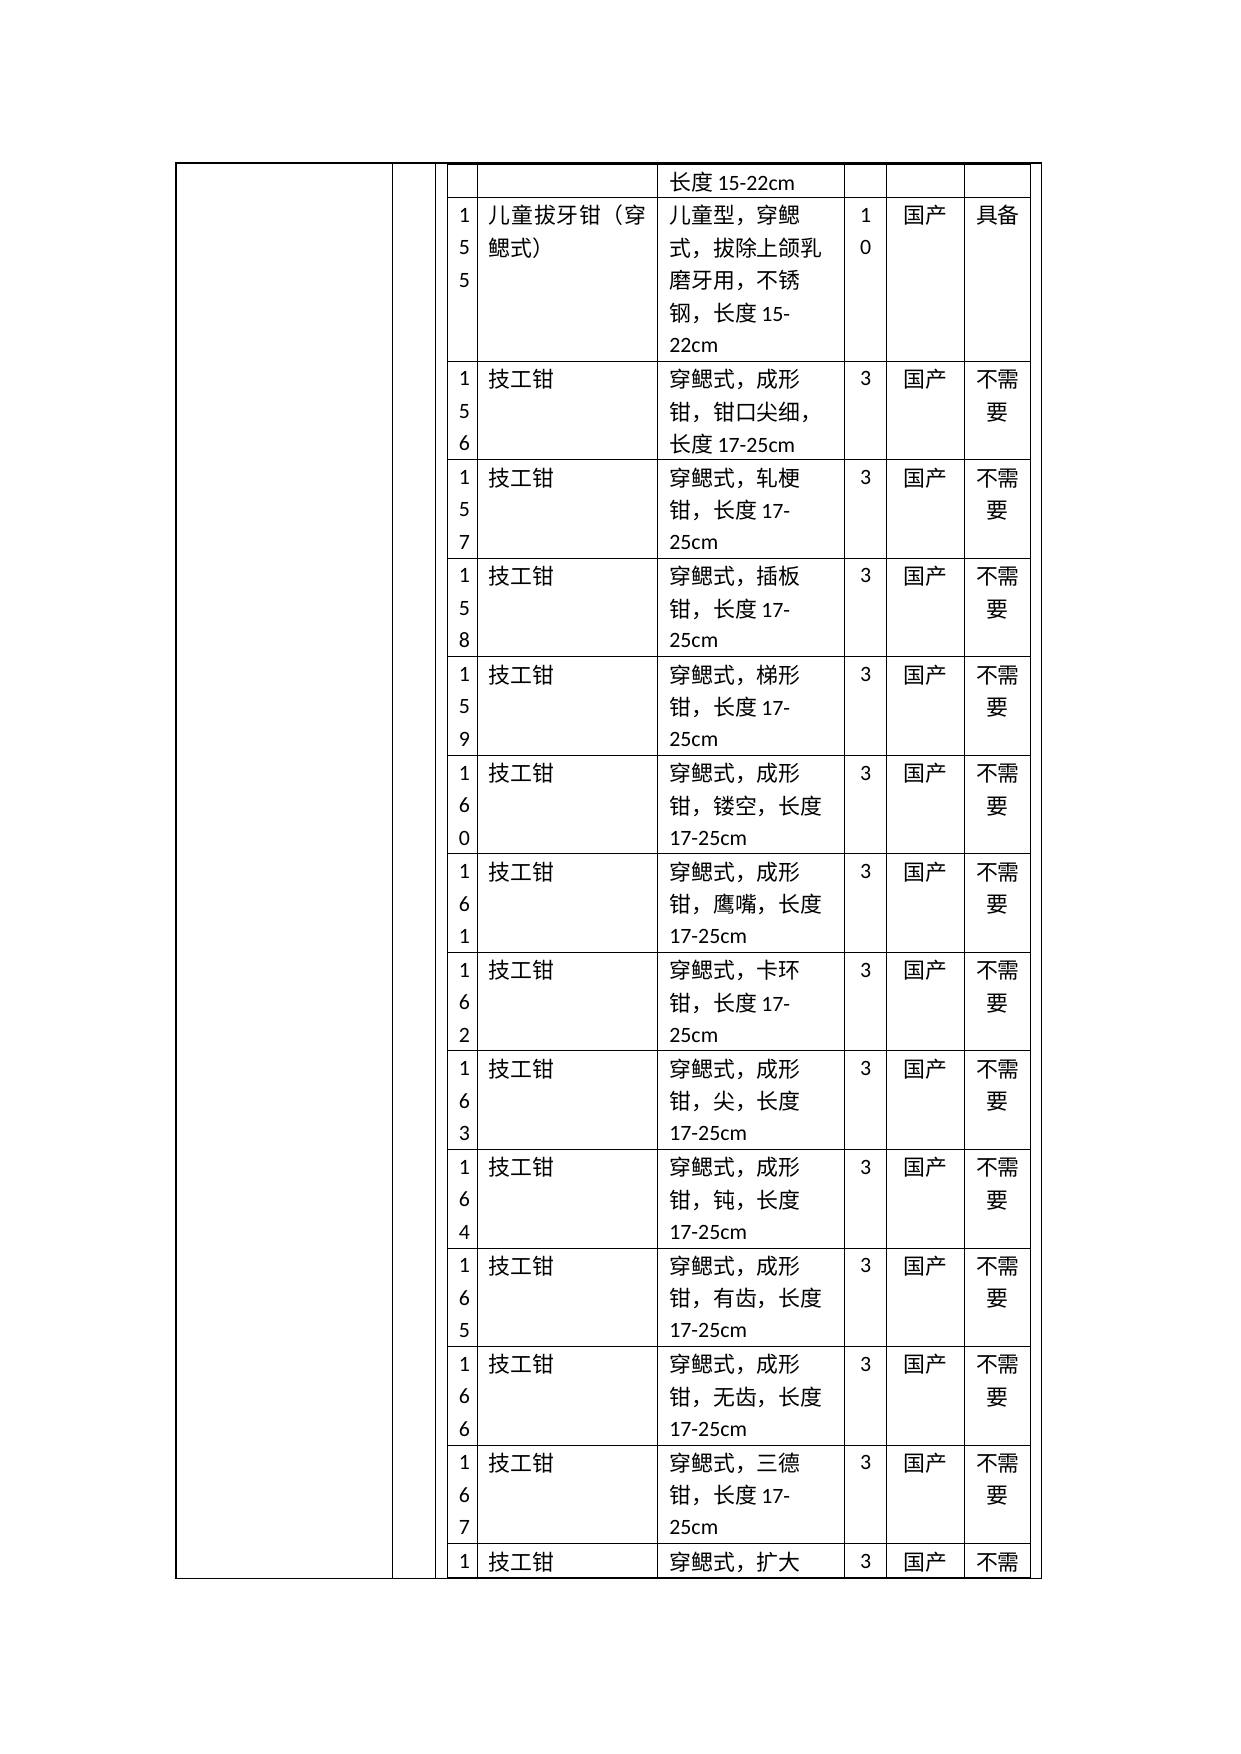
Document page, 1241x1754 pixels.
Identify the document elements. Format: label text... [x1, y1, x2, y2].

table_cell 数量单位：个 注：以上手术器械的材料均为不锈钢或医用高分子材料。 [658, 1347, 844, 1445]
table_cell 数量单位：个 注：以上手术器械的材料均为不锈钢或医用高分子材料。 [887, 1347, 964, 1445]
table_cell 数量单位：个 注：以上手术器械的材料均为不锈钢或医用高分子材料。 [478, 1051, 657, 1149]
table_cell 数量单位：个 注：以上手术器械的材料均为不锈钢或医用高分子材料。 [845, 854, 886, 952]
table_cell 数量单位：个 注：以上手术器械的材料均为不锈钢或医用高分子材料。 [965, 1347, 1030, 1445]
table_cell 1 [393, 164, 435, 1578]
table_cell 数量单位：个 注：以上手术器械的材料均为不锈钢或医用高分子材料。 [887, 756, 964, 853]
table_cell 数量单位：个 注：以上手术器械的材料均为不锈钢或医用高分子材料。 [658, 854, 844, 952]
table_cell 数量单位：个 注：以上手术器械的材料均为不锈钢或医用高分子材料。 [965, 854, 1030, 952]
table_cell 数量单位：个 注：以上手术器械的材料均为不锈钢或医用高分子材料。 [887, 559, 964, 656]
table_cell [845, 165, 886, 197]
table_cell 数量单位：个 注：以上手术器械的材料均为不锈钢或医用高分子材料。 [478, 1347, 657, 1445]
table_cell 数量单位：个 注：以上手术器械的材料均为不锈钢或医用高分子材料。 [478, 460, 657, 558]
table_cell 数量单位：个 注：以上手术器械的材料均为不锈钢或医用高分子材料。 [478, 1446, 657, 1543]
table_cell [448, 165, 477, 197]
table_cell 数量单位：个 注：以上手术器械的材料均为不锈钢或医用高分子材料。 [887, 1051, 964, 1149]
table_cell 数量单位：个 注：以上手术器械的材料均为不锈钢或医用高分子材料。 [845, 756, 886, 853]
table_cell 数量单位：个 注：以上手术器械的材料均为不锈钢或医用高分子材料。 [965, 1249, 1030, 1346]
table_cell 数量单位：个 注：以上手术器械的材料均为不锈钢或医用高分子材料。 [845, 1446, 886, 1543]
table_cell 数量单位：个 注：以上手术器械的材料均为不锈钢或医用高分子材料。 [887, 1249, 964, 1346]
table_cell 数量单位：个 注：以上手术器械的材料均为不锈钢或医用高分子材料。 [658, 1150, 844, 1248]
table_cell 数量单位：个 注：以上手术器械的材料均为不锈钢或医用高分子材料。 [478, 854, 657, 952]
table_cell 数量单位：个 注：以上手术器械的材料均为不锈钢或医用高分子材料。 [658, 953, 844, 1050]
table_cell 数量单位：个 注：以上手术器械的材料均为不锈钢或医用高分子材料。 [845, 657, 886, 755]
table_cell 数量单位：个 注：以上手术器械的材料均为不锈钢或医用高分子材料。 [845, 1347, 886, 1445]
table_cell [965, 1544, 1030, 1577]
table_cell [436, 164, 447, 1578]
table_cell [478, 165, 657, 197]
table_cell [845, 1544, 886, 1577]
table_cell 数量单位：个 注：以上手术器械的材料均为不锈钢或医用高分子材料。 [965, 657, 1030, 755]
table_cell 数量单位：个 注：以上手术器械的材料均为不锈钢或医用高分子材料。 [887, 198, 964, 361]
table_cell 数量单位：个 注：以上手术器械的材料均为不锈钢或医用高分子材料。 [965, 559, 1030, 656]
table_cell 数量单位：个 注：以上手术器械的材料均为不锈钢或医用高分子材料。 [887, 362, 964, 459]
table_cell 数量单位：个 注：以上手术器械的材料均为不锈钢或医用高分子材料。 [478, 657, 657, 755]
table_cell 数量单位：个 注：以上手术器械的材料均为不锈钢或医用高分子材料。 [845, 953, 886, 1050]
table_cell 数量单位：个 注：以上手术器械的材料均为不锈钢或医用高分子材料。 [965, 362, 1030, 459]
table_cell 数量单位：个 注：以上手术器械的材料均为不锈钢或医用高分子材料。 [965, 1150, 1030, 1248]
table_cell 数量单位：个 注：以上手术器械的材料均为不锈钢或医用高分子材料。 [478, 953, 657, 1050]
table_cell 数量单位：个 注：以上手术器械的材料均为不锈钢或医用高分子材料。 [965, 756, 1030, 853]
table_cell 数量单位：个 注：以上手术器械的材料均为不锈钢或医用高分子材料。 [658, 460, 844, 558]
table_cell 数量单位：个 注：以上手术器械的材料均为不锈钢或医用高分子材料。 [478, 362, 657, 459]
table_cell 数量单位：个 注：以上手术器械的材料均为不锈钢或医用高分子材料。 [965, 1446, 1030, 1543]
table_cell 数量单位：个 注：以上手术器械的材料均为不锈钢或医用高分子材料。 [658, 362, 844, 459]
table_cell 数量单位：个 注：以上手术器械的材料均为不锈钢或医用高分子材料。 [478, 1150, 657, 1248]
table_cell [1031, 164, 1041, 1578]
table_cell 数量单位：个 注：以上手术器械的材料均为不锈钢或医用高分子材料。 [658, 1446, 844, 1543]
table_cell 数量单位：个 注：以上手术器械的材料均为不锈钢或医用高分子材料。 [478, 559, 657, 656]
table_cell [448, 1544, 477, 1577]
table_cell [177, 164, 392, 1578]
table_cell 数量单位：个 注：以上手术器械的材料均为不锈钢或医用高分子材料。 [845, 1249, 886, 1346]
table_cell 数量单位：个 注：以上手术器械的材料均为不锈钢或医用高分子材料。 [965, 198, 1030, 361]
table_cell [965, 165, 1030, 197]
table_cell 数量单位：个 注：以上手术器械的材料均为不锈钢或医用高分子材料。 [887, 460, 964, 558]
table_cell 数量单位：个 注：以上手术器械的材料均为不锈钢或医用高分子材料。 [478, 756, 657, 853]
table_cell 数量单位：个 注：以上手术器械的材料均为不锈钢或医用高分子材料。 [965, 460, 1030, 558]
table_cell 数量单位：个 注：以上手术器械的材料均为不锈钢或医用高分子材料。 [658, 756, 844, 853]
table_cell 数量单位：个 注：以上手术器械的材料均为不锈钢或医用高分子材料。 [887, 953, 964, 1050]
table_cell 数量单位：个 注：以上手术器械的材料均为不锈钢或医用高分子材料。 [658, 657, 844, 755]
table_cell 数量单位：个 注：以上手术器械的材料均为不锈钢或医用高分子材料。 [965, 1051, 1030, 1149]
table_cell 数量单位：个 注：以上手术器械的材料均为不锈钢或医用高分子材料。 [845, 460, 886, 558]
table_cell 数量单位：个 注：以上手术器械的材料均为不锈钢或医用高分子材料。 [448, 198, 477, 361]
table_cell 数量单位：个 注：以上手术器械的材料均为不锈钢或医用高分子材料。 [658, 1249, 844, 1346]
table_cell 数量单位：个 注：以上手术器械的材料均为不锈钢或医用高分子材料。 [658, 1051, 844, 1149]
table_cell 数量单位：个 注：以上手术器械的材料均为不锈钢或医用高分子材料。 [658, 198, 844, 361]
table_cell 数量单位：个 注：以上手术器械的材料均为不锈钢或医用高分子材料。 [845, 1051, 886, 1149]
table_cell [658, 1544, 844, 1577]
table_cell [478, 1544, 657, 1577]
table_cell 数量单位：个 注：以上手术器械的材料均为不锈钢或医用高分子材料。 [887, 854, 964, 952]
table_cell 数量单位：个 注：以上手术器械的材料均为不锈钢或医用高分子材料。 [887, 1150, 964, 1248]
table_cell 数量单位：个 注：以上手术器械的材料均为不锈钢或医用高分子材料。 [965, 953, 1030, 1050]
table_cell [887, 165, 964, 197]
table_cell 数量单位：个 注：以上手术器械的材料均为不锈钢或医用高分子材料。 [845, 362, 886, 459]
table_cell 数量单位：个 注：以上手术器械的材料均为不锈钢或医用高分子材料。 [845, 1150, 886, 1248]
table_cell 数量单位：个 注：以上手术器械的材料均为不锈钢或医用高分子材料。 [845, 198, 886, 361]
table_cell 数量单位：个 注：以上手术器械的材料均为不锈钢或医用高分子材料。 [658, 559, 844, 656]
table_cell 数量单位：个 注：以上手术器械的材料均为不锈钢或医用高分子材料。 [478, 198, 657, 361]
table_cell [658, 165, 844, 197]
table_cell 数量单位：个 注：以上手术器械的材料均为不锈钢或医用高分子材料。 [478, 1249, 657, 1346]
table_cell 数量单位：个 注：以上手术器械的材料均为不锈钢或医用高分子材料。 [845, 559, 886, 656]
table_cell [887, 1544, 964, 1577]
table_cell 数量单位：个 注：以上手术器械的材料均为不锈钢或医用高分子材料。 [887, 657, 964, 755]
table_cell 数量单位：个 注：以上手术器械的材料均为不锈钢或医用高分子材料。 [887, 1446, 964, 1543]
